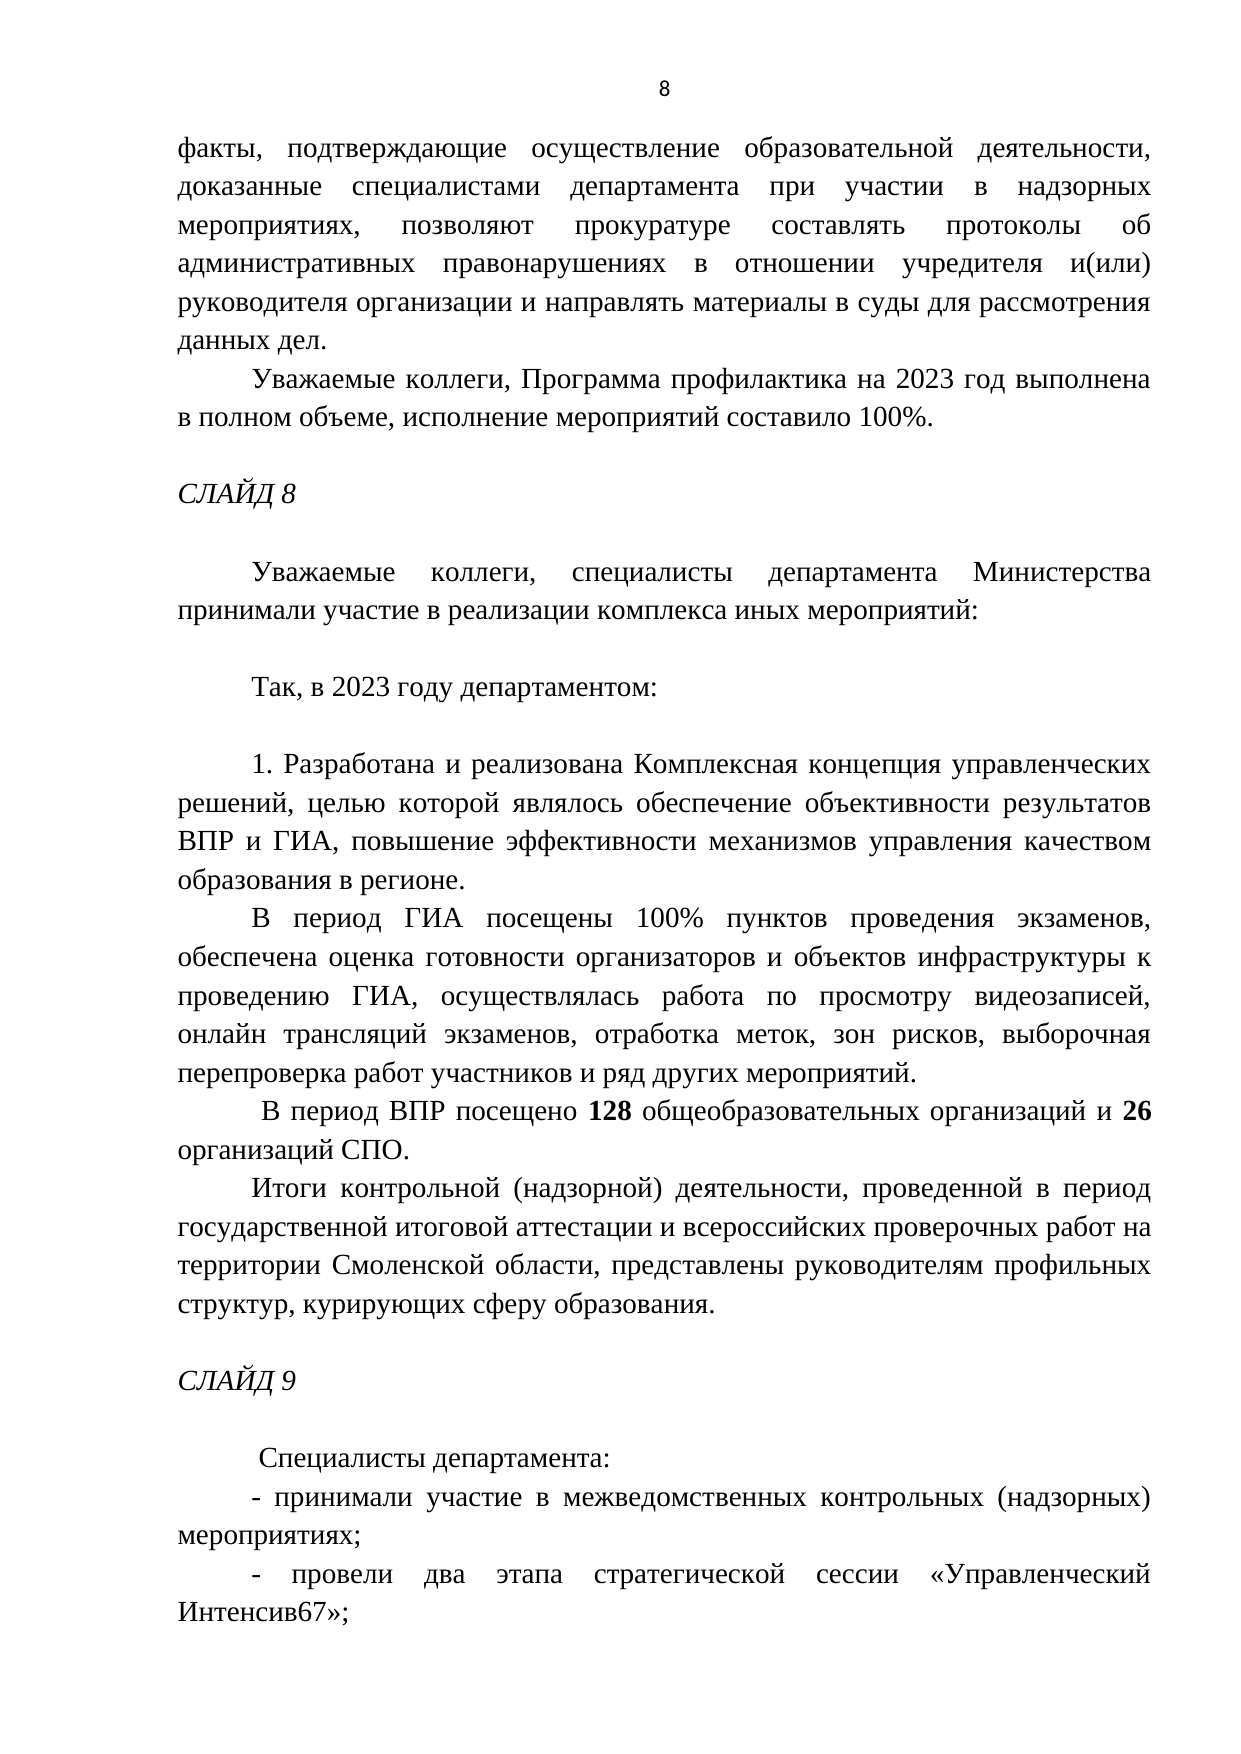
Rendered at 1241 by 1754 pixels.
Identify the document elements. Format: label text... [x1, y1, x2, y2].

text Так, в 2023 году департаментом: [177, 669, 1152, 703]
text - провели два этапа стратегической сессии «Управленческий Интенсив67»; [177, 1556, 1152, 1628]
text СЛАЙД 9 [177, 1363, 1152, 1397]
text 1. Разработана и реализована Комплексная концепция управленческих решений, целью которой являлось обеспечение объективности результатов ВПР и ГИА, повышение эффективности механизмов управления качеством образования в регионе. [177, 746, 1152, 896]
text - принимали участие в межведомственных контрольных (надзорных) мероприятиях; [177, 1479, 1152, 1551]
text В период ВПР посещено 128 общеобразовательных организаций и 26 организаций СПО. [177, 1093, 1152, 1165]
text Итоги контрольной (надзорной) деятельности, проведенной в период государственной итоговой аттестации и всероссийских проверочных работ на территории Смоленской области, представлены руководителям профильных структур, курирующих сферу образования. [177, 1170, 1152, 1319]
text Специалисты департамента: [177, 1440, 1152, 1474]
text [177, 130, 1152, 356]
text Уважаемые коллеги, специалисты департамента Министерства принимали участие в реализации комплекса иных мероприятий: [177, 554, 1152, 626]
text Уважаемые коллеги, Программа профилактика на 2023 год выполнена в полном объеме, исполнение мероприятий составило 100%. [177, 361, 1152, 433]
text СЛАЙД 8 [177, 477, 1152, 510]
text В период ГИА посещены 100% пунктов проведения экзаменов, обеспечена оценка готовности организаторов и объектов инфраструктуры к проведению ГИА, осуществлялась работа по просмотру видеозаписей, онлайн трансляций экзаменов, отработка меток, зон рисков, выборочная перепроверка работ участников и ряд других мероприятий. [177, 901, 1152, 1088]
